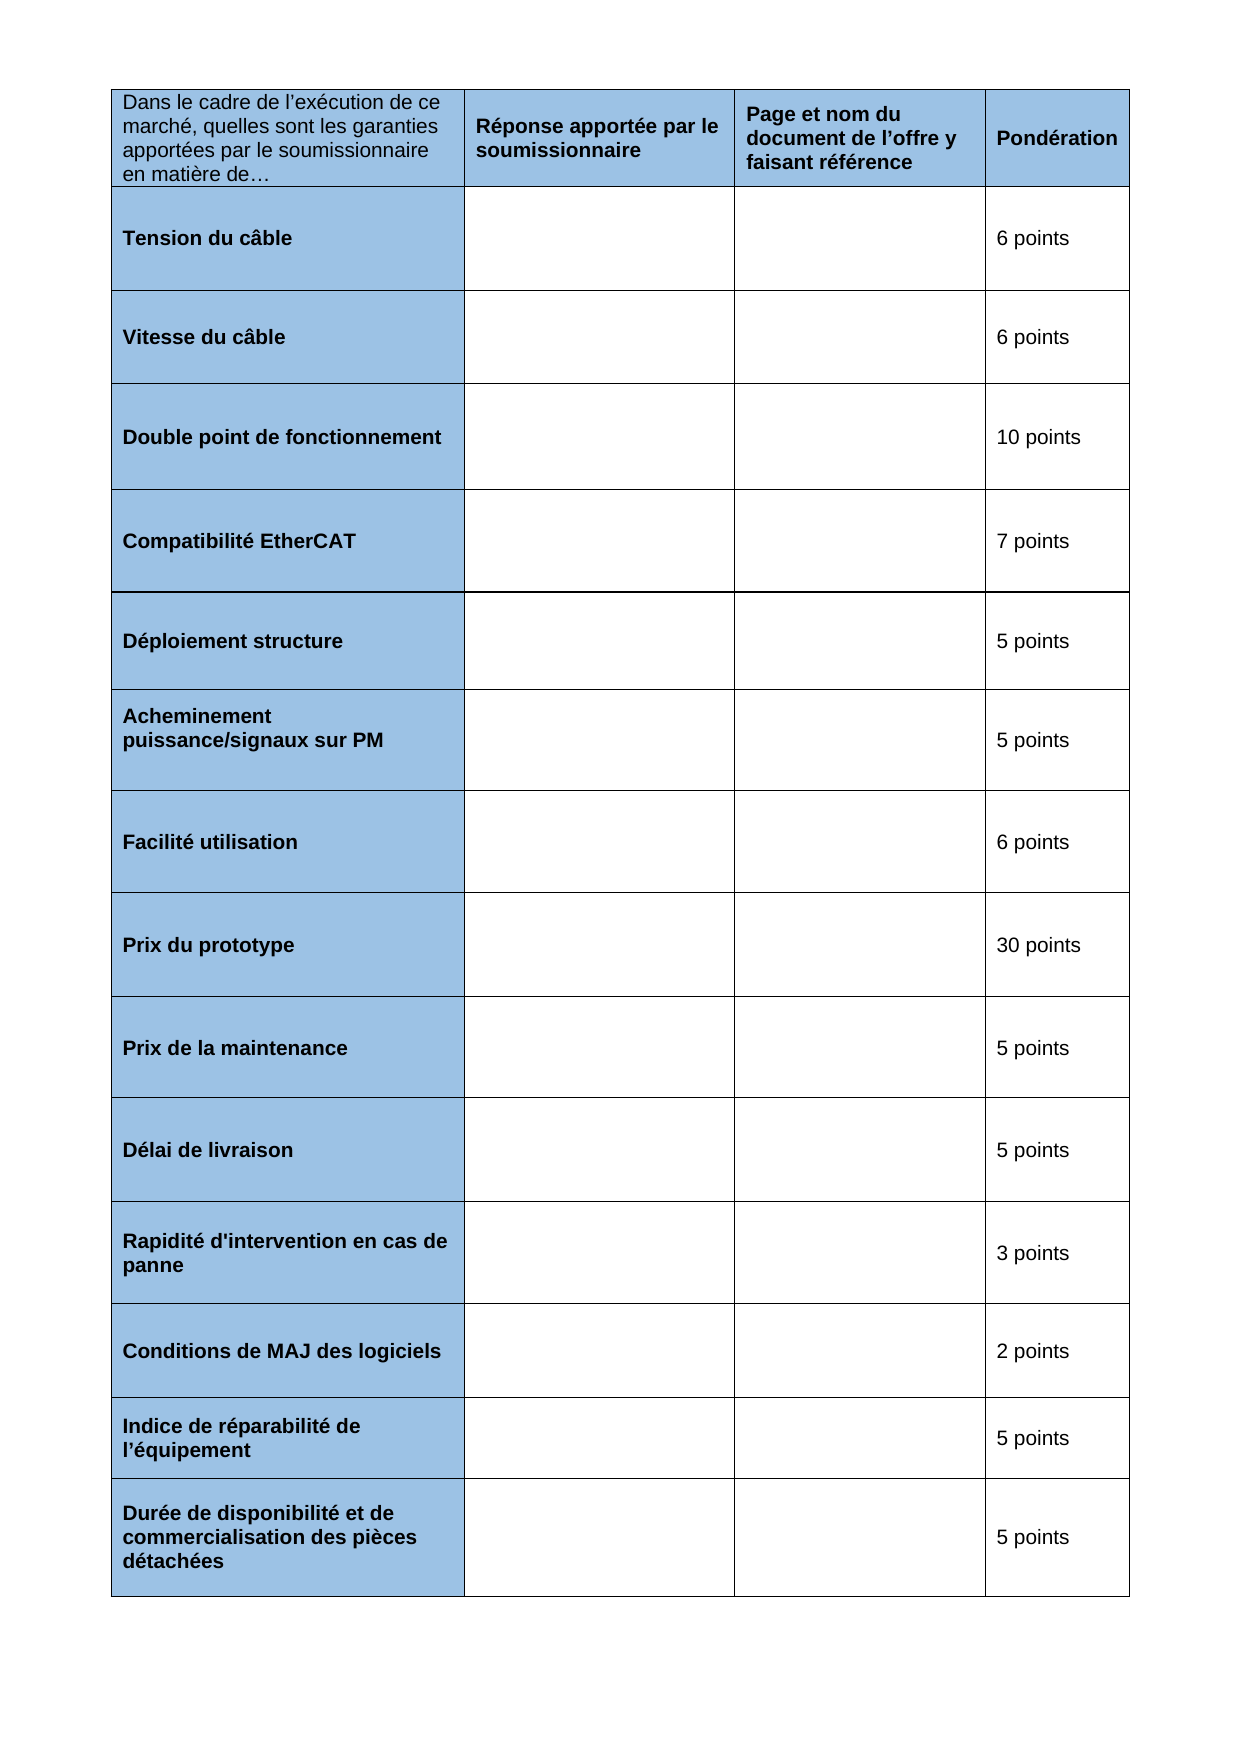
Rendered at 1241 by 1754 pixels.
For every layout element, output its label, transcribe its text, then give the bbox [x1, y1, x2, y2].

table_header Page et nom du document de l’offre y faisant référence [735, 90, 985, 186]
table_cell [735, 384, 985, 489]
table_header Pondération [986, 90, 1129, 186]
table_cell [735, 1398, 985, 1478]
table_cell Prix du prototype [112, 893, 464, 996]
table_cell 2 points [986, 1304, 1129, 1397]
table_cell [735, 1098, 985, 1201]
table_cell [735, 893, 985, 996]
table_cell [735, 490, 985, 591]
table_cell 6 points [986, 187, 1129, 290]
table_cell [465, 1098, 734, 1201]
table_cell 6 points [986, 791, 1129, 892]
table_cell 5 points [986, 593, 1129, 689]
table_cell 6 points [986, 291, 1129, 383]
table_cell Indice de réparabilité de l’équipement [112, 1398, 464, 1478]
table_cell [735, 187, 985, 290]
table_cell Conditions de MAJ des logiciels [112, 1304, 464, 1397]
table_cell Tension du câble [112, 187, 464, 290]
table_cell Déploiement structure [112, 593, 464, 689]
table_cell 7 points [986, 490, 1129, 591]
table_header Réponse apportée par le soumissionnaire [465, 90, 734, 186]
table_cell [465, 1202, 734, 1303]
table_cell [465, 1479, 734, 1596]
table_cell [735, 791, 985, 892]
table_cell Vitesse du câble [112, 291, 464, 383]
table_cell 5 points [986, 690, 1129, 790]
table_header Dans le cadre de l’exécution de ce marché, quelles sont les garanties apportées par le soumissionnaire en matière de… [112, 90, 464, 186]
table_cell [735, 1304, 985, 1397]
table_cell Rapidité d'intervention en cas de panne [112, 1202, 464, 1303]
table_cell Délai de livraison [112, 1098, 464, 1201]
table_cell Durée de disponibilité et de commercialisation des pièces détachées [112, 1479, 464, 1596]
table_cell [465, 1398, 734, 1478]
table_cell Acheminement puissance/signaux sur PM [112, 690, 464, 790]
table_cell [735, 997, 985, 1097]
table_cell Double point de fonctionnement [112, 384, 464, 489]
table_cell [465, 384, 734, 489]
table_cell 5 points [986, 1398, 1129, 1478]
table_cell Facilité utilisation [112, 791, 464, 892]
table_cell [465, 291, 734, 383]
table_cell [465, 791, 734, 892]
table_cell [465, 997, 734, 1097]
table_cell [465, 1304, 734, 1397]
table_cell [735, 593, 985, 689]
table_cell 10 points [986, 384, 1129, 489]
table_cell Compatibilité EtherCAT [112, 490, 464, 591]
table_cell [735, 1202, 985, 1303]
table_cell 5 points [986, 1098, 1129, 1201]
table_cell [735, 1479, 985, 1596]
table_cell 5 points [986, 997, 1129, 1097]
table_cell 5 points [986, 1479, 1129, 1596]
table_cell [735, 690, 985, 790]
table_cell [465, 893, 734, 996]
table_cell [465, 593, 734, 689]
table_cell 3 points [986, 1202, 1129, 1303]
table_cell Prix de la maintenance [112, 997, 464, 1097]
table_cell [735, 291, 985, 383]
table_cell 30 points [986, 893, 1129, 996]
table_cell [465, 187, 734, 290]
table_cell [465, 490, 734, 591]
table_cell [465, 690, 734, 790]
